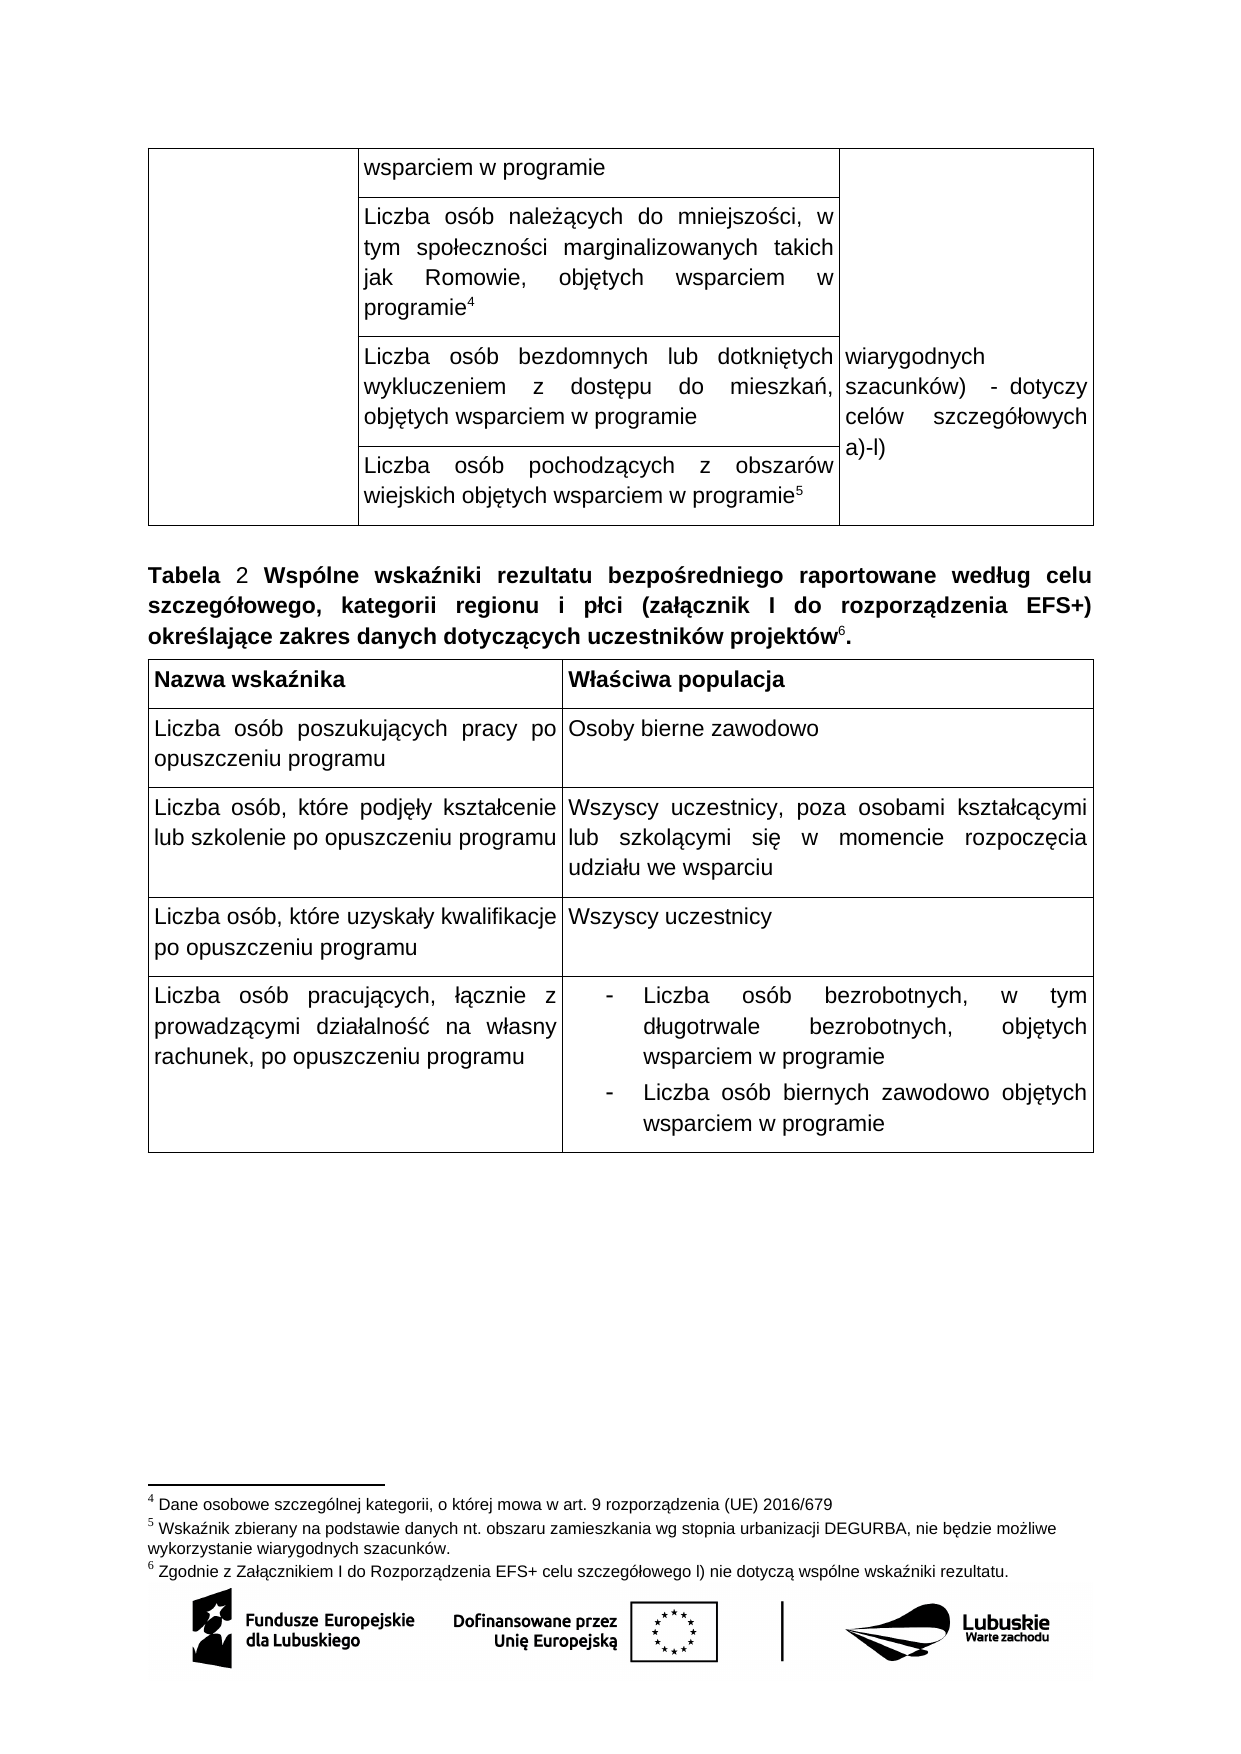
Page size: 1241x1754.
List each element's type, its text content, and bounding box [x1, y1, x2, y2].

table_header Nazwa wskaźnika [149, 660, 562, 708]
picture [147, 1582, 1093, 1681]
text Tabela 2 Wspólne wskaźniki rezultatu bezpośredniego raportowane według celu szczegółowego, kategorii regionu i płci (załącznik I do rozporządzenia EFS+) określające zakres danych dotyczących uczestników projektów. [148, 562, 1093, 649]
table_cell Liczba osób bezrobotnych, w tym długotrwale bezrobotnych, objętych wsparciem w programie Liczba osób biernych zawodowo objętych wsparciem w programie [563, 977, 1093, 1152]
table_cell Liczba osób pracujących, łącznie z prowadzącymi działalność na własny rachunek, po opuszczeniu programu [149, 977, 562, 1152]
table_cell Osoby bierne zawodowo [563, 709, 1093, 787]
table_cell Liczba osób z krajów trzecich objętych wsparciem w programie [359, 149, 839, 197]
table_cell Liczba osób bezdomnych lub dotkniętych wykluczeniem z dostępu do mieszkań, objętych wsparciem w programie [359, 337, 839, 446]
table_cell Wszyscy uczestnicy [563, 898, 1093, 976]
table_cell Liczba osób poszukujących pracy po opuszczeniu programu [149, 709, 562, 787]
table_cell Liczba osób należących do mniejszości, w tym społeczności marginalizowanych takich jak Romowie, objętych wsparciem w programie [359, 198, 839, 336]
table_cell Wszyscy uczestnicy, poza osobami kształcącymi lub szkolącymi się w momencie rozpoczęcia udziału we wsparciu [563, 788, 1093, 897]
table_cell Liczba osób pochodzących z obszarów wiejskich objętych wsparciem w programie [359, 447, 839, 525]
table_header Właściwa populacja [563, 660, 1093, 708]
table_cell Liczba osób, które podjęły kształcenie lub szkolenie po opuszczeniu programu [149, 788, 562, 897]
table_cell Liczba osób, które uzyskały kwalifikacje po opuszczeniu programu [149, 898, 562, 976]
